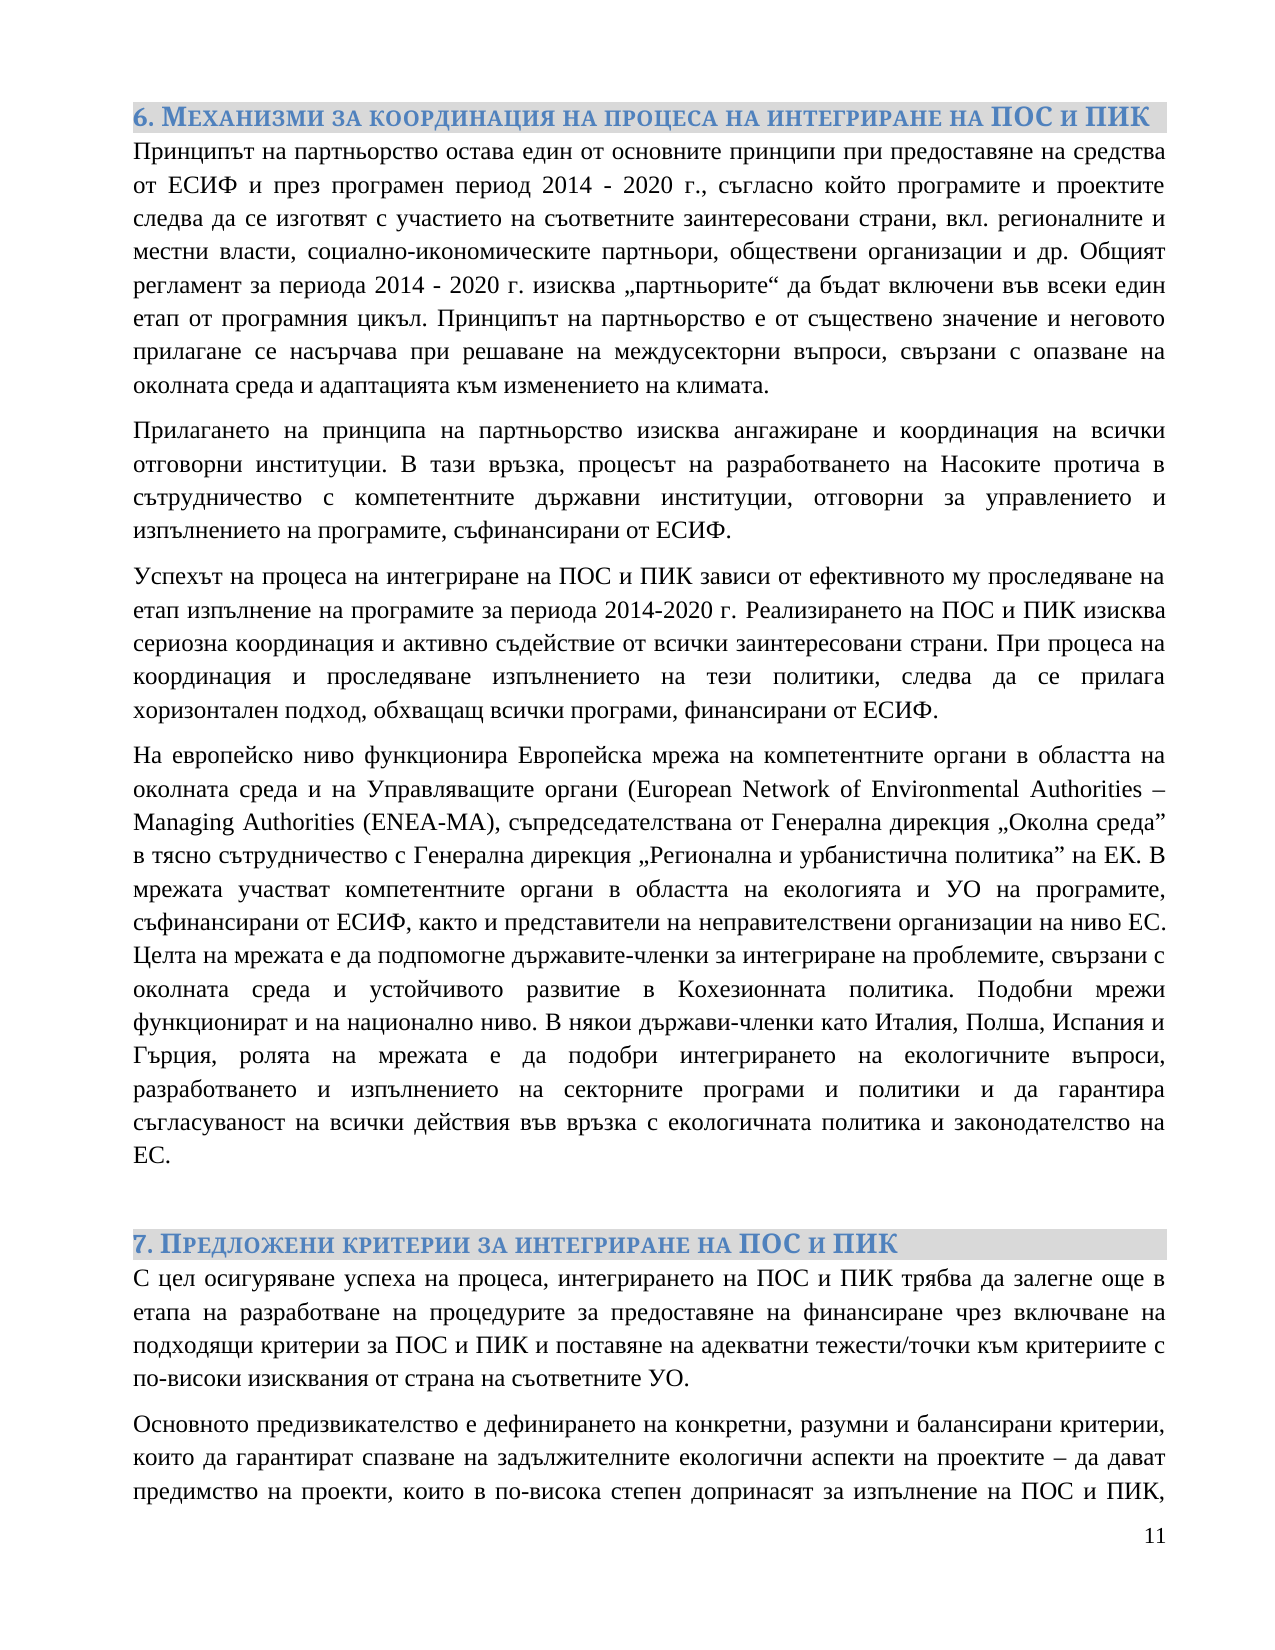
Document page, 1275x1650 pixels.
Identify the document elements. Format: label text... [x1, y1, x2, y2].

text На европейско ниво функционира Европейска мрежа на компетентните органи в областта на околната среда и на Управляващите органи (European Network of Environmental Authorities – Managing Authorities (ENEA-МА), съпредседателствана от Генерална дирекция „Околна среда” в тясно сътрудничество с Генерална дирекция „Регионална и урбанистична политика” на ЕК. В мрежата участват компетентните органи в областта на екологията и УО на програмите, съфинансирани от ЕСИФ, както и представители на неправителствени организации на ниво ЕС. Целта на мрежата е да подпомогне държавите-членки за интегриране на проблемите, свързани с околната среда и устойчивото развитие в Кохезионната политика. Подобни мрежи функционират и на национално ниво. В някои държави-членки като Италия, Полша, Испания и Гърция, ролята на мрежата е да подобри интегрирането на екологичните въпроси, разработването и изпълнението на секторните програми и политики и да гарантира съгласуваност на всички действия във връзка с екологичната политика и законодателство на ЕС. [133, 737, 1167, 1171]
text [133, 1406, 1167, 1506]
subtitle 7. Предложени критерии за интегриране на ПОС и ПИК [133, 1229, 1167, 1260]
text Успехът на процеса на интегриране на ПОС и ПИК зависи от ефективното му проследяване на етап изпълнение на програмите за периода 2014-2020 г. Реализирането на ПОС и ПИК изисква сериозна координация и активно съдействие от всички заинтересовани страни. При процеса на координация и проследяване изпълнението на тези политики, следва да се прилага хоризонтален подход, обхващащ всички програми, финансирани от ЕСИФ. [133, 558, 1167, 725]
text Принципът на партньорство остава един от основните принципи при предоставяне на средства от ЕСИФ и през програмен период 2014 - 2020 г., съгласно който програмите и проектите следва да се изготвят с участието на съответните заинтересовани страни, вкл. регионалните и местни власти, социално-икономическите партньори, обществени организации и др. Общият регламент за периода 2014 - 2020 г. изисква „партньорите“ да бъдат включени във всеки един етап от програмния цикъл. Принципът на партньорство е от съществено значение и неговото прилагане се насърчава при решаване на междусекторни въпроси, свързани с опазване на околната среда и адаптацията към изменението на климата. [133, 133, 1167, 400]
text С цел осигуряване успеха на процеса, интегрирането на ПОС и ПИК трябва да залегне още в етапа на разработване на процедурите за предоставяне на финансиране чрез включване на подходящи критерии за ПОС и ПИК и поставяне на адекватни тежести/точки към критериите с по-високи изисквания от страна на съответните УО. [133, 1260, 1167, 1393]
text Прилагането на принципа на партньорство изисква ангажиране и координация на всички отговорни институции. В тази връзка, процесът на разработването на Насоките протича в сътрудничество с компетентните държавни институции, отговорни за управлението и изпълнението на програмите, съфинансирани от ЕСИФ. [133, 412, 1167, 546]
subtitle 6. Механизми за координация на процеса на интегриране на ПОС и ПИК [133, 102, 1167, 133]
